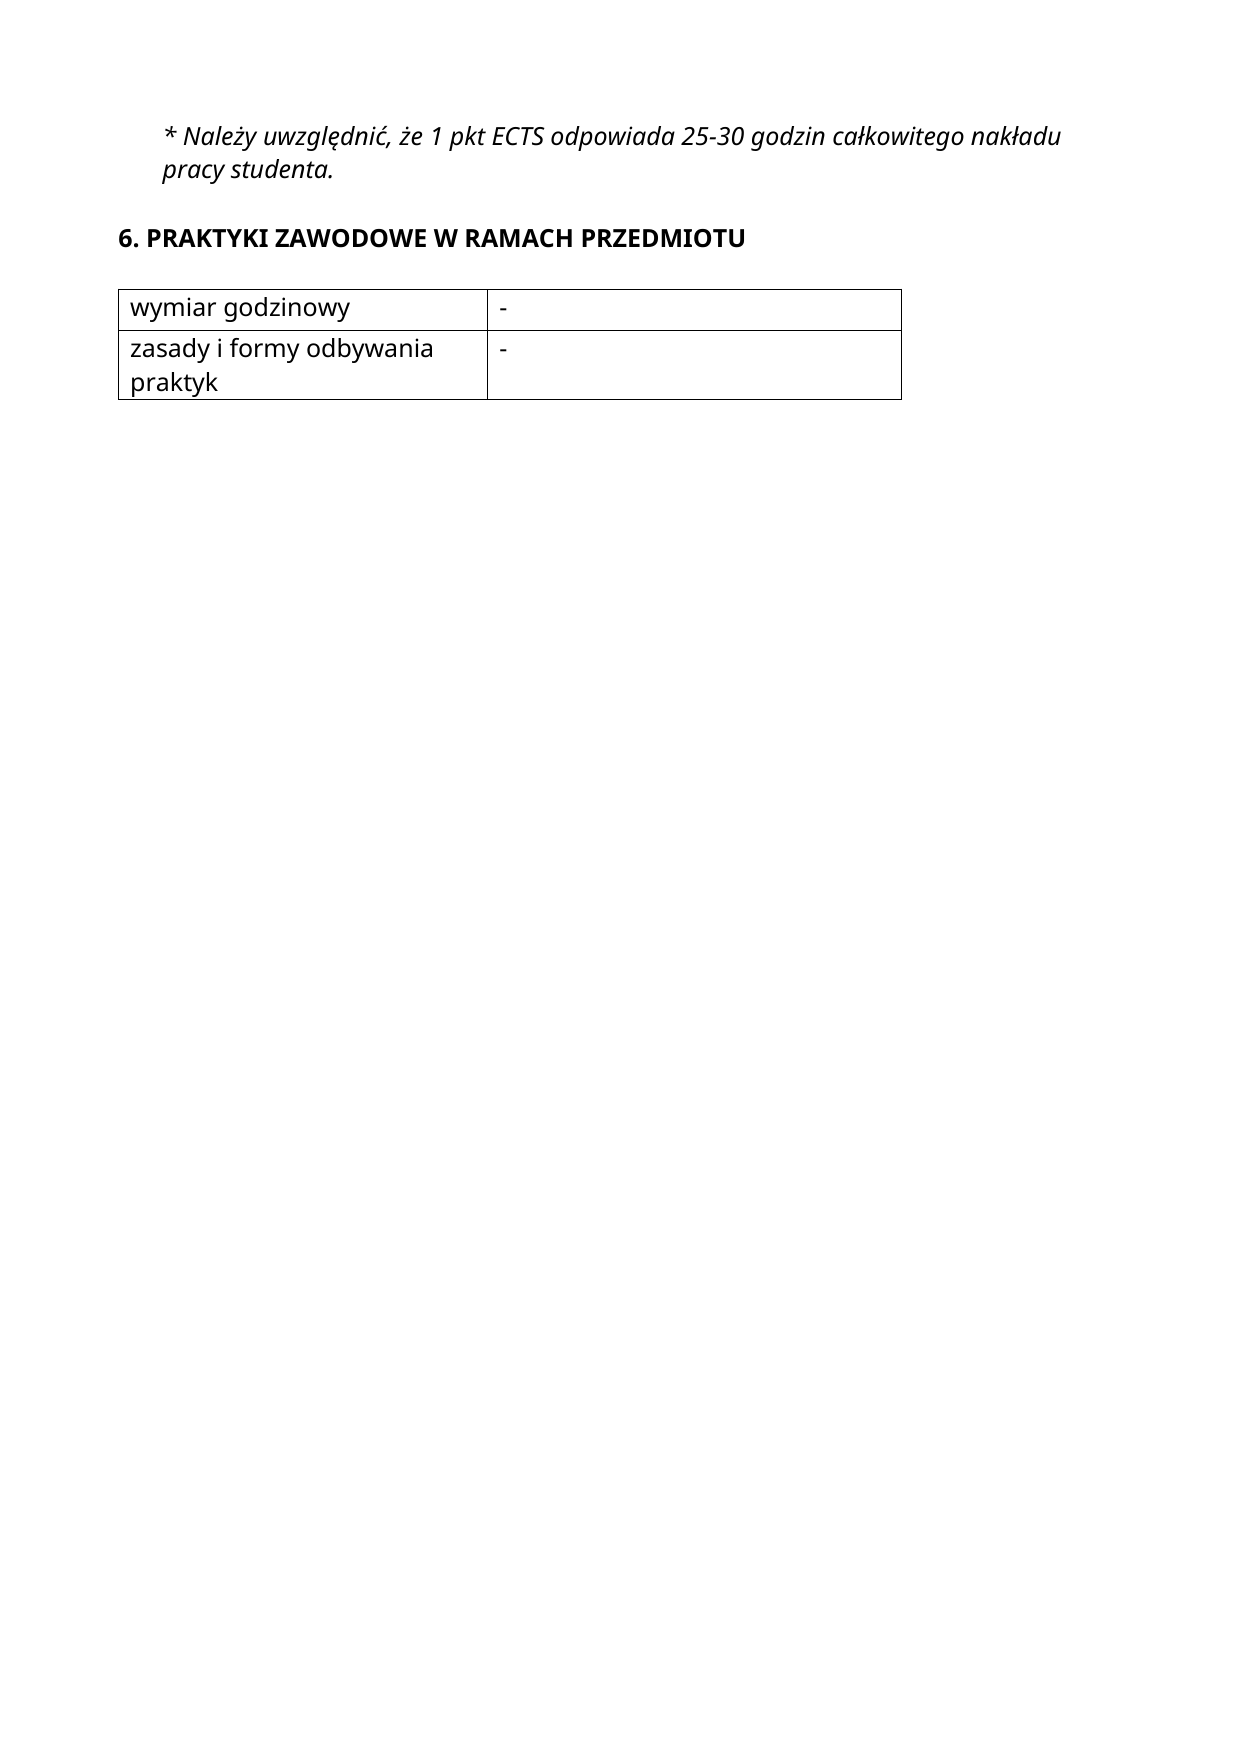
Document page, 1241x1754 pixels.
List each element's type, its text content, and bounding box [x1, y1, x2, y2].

table_header - [488, 290, 901, 330]
text * Należy uwzględnić, że 1 pkt ECTS odpowiada 25-30 godzin całkowitego nakładu pracy studenta. [162, 118, 1122, 186]
table_cell zasady i formy odbywania praktyk [119, 331, 487, 399]
table_cell - [488, 331, 901, 399]
text 6. PRAKTYKI ZAWODOWE W RAMACH PRZEDMIOTU [118, 220, 1122, 254]
table_header wymiar godzinowy [119, 290, 487, 330]
